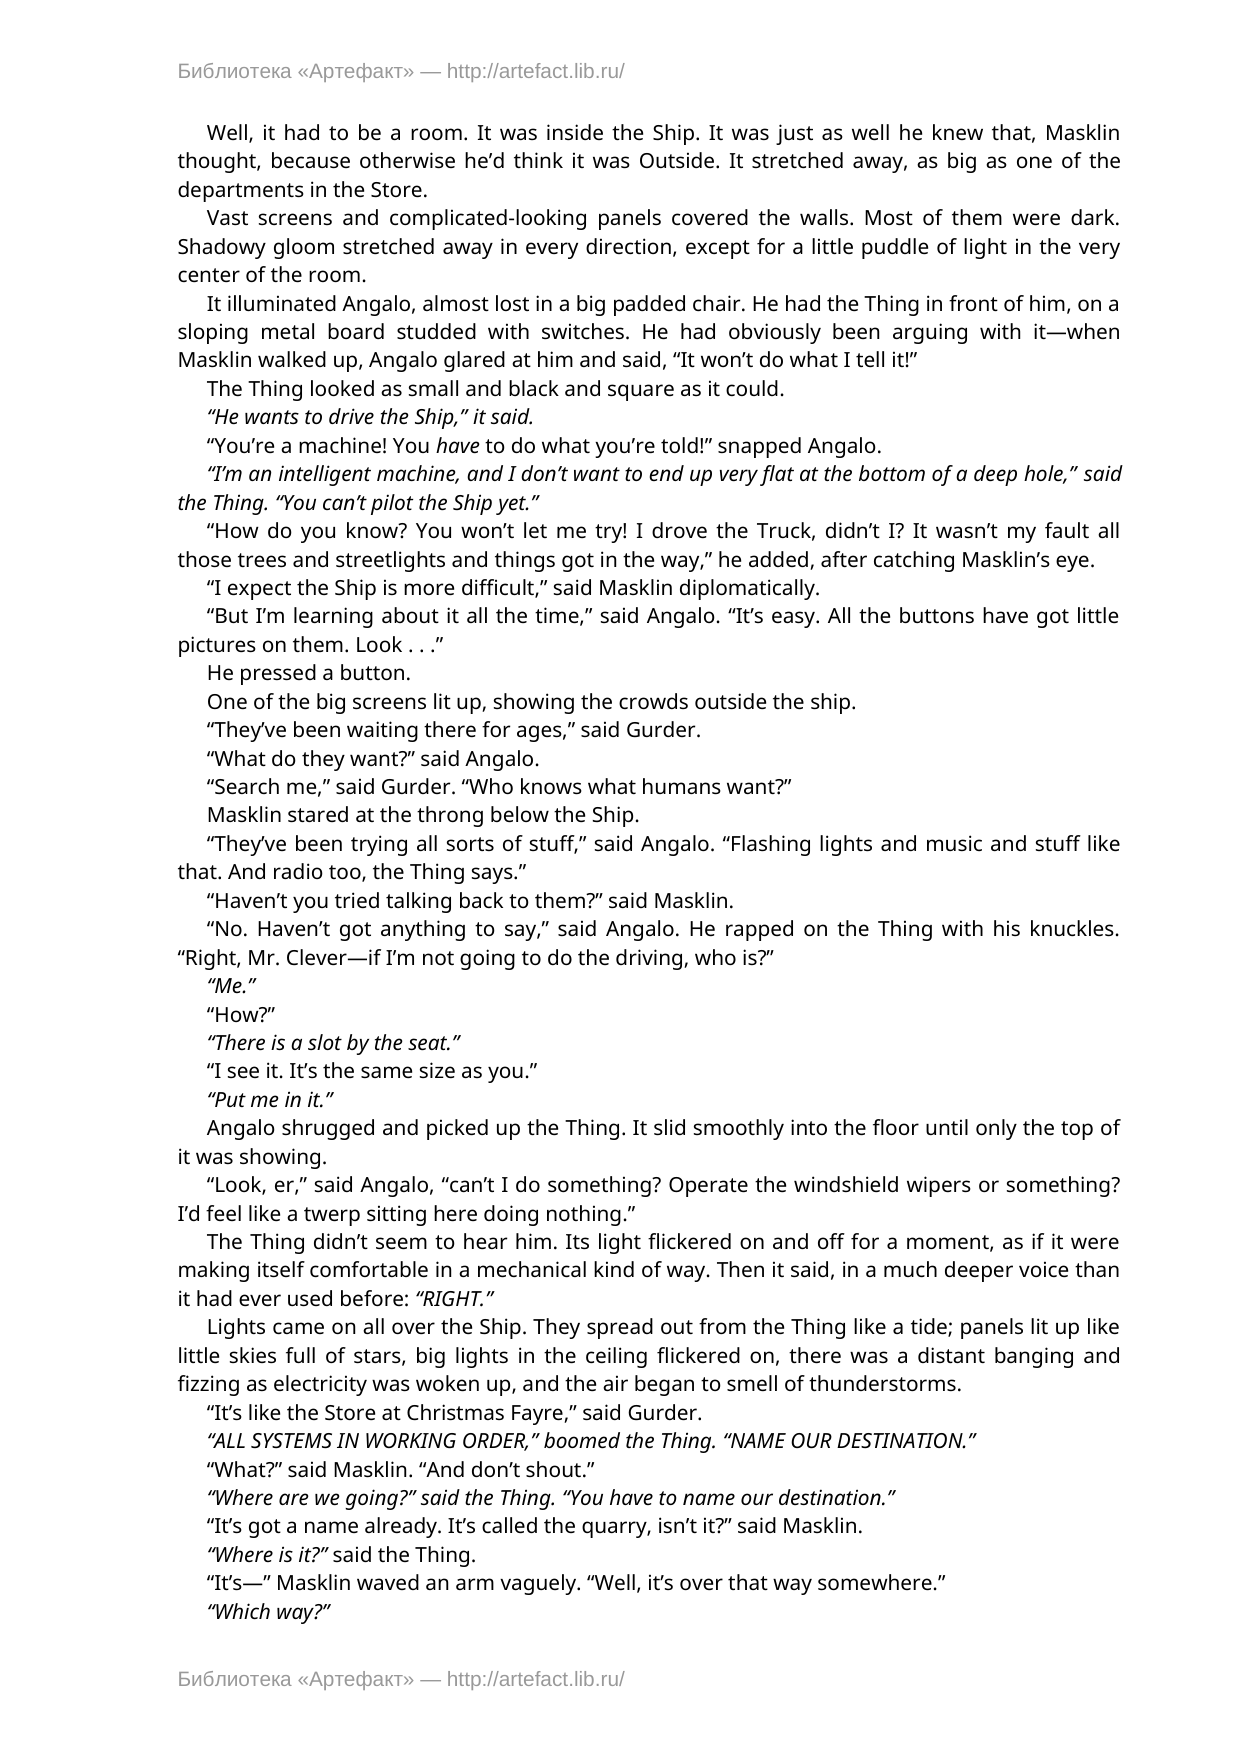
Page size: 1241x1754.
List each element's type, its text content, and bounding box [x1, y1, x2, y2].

text “It’s like the Store at Christmas Fayre,” said Gurder. [177, 1398, 1122, 1426]
text “He wants to drive the Ship,” it said. [177, 402, 1122, 431]
text It illuminated Angalo, almost lost in a big padded chair. He had the Thing in front of him, on a sloping metal board studded with switches. He had obviously been arguing with it—when Masklin walked up, Angalo glared at him and said, “It won’t do what I tell it!” [177, 289, 1122, 374]
text One of the big screens lit up, showing the crowds outside the ship. [177, 687, 1122, 715]
text Masklin stared at the throng below the Ship. [177, 801, 1122, 829]
text “Me.” [177, 971, 1122, 1000]
text “You’re a machine! You have to do what you’re told!” snapped Angalo. [177, 431, 1122, 459]
text Lights came on all over the Ship. They spread out from the Thing like a tide; panels lit up like little skies full of stars, big lights in the ceiling flickered on, there was a distant banging and fizzing as electricity was woken up, and the air began to smell of thunderstorms. [177, 1312, 1122, 1398]
text “Look, er,” said Angalo, “can’t I do something? Operate the windshield wipers or something? I’d feel like a twerp sitting here doing nothing.” [177, 1170, 1122, 1227]
text “How?” [177, 1000, 1122, 1028]
text “Put me in it.” [177, 1085, 1122, 1113]
text He pressed a button. [177, 658, 1122, 687]
text “I’m an intelligent machine, and I don’t want to end up very flat at the bottom of a deep hole,” said the Thing. “You can’t pilot the Ship yet.” [177, 459, 1122, 516]
text “Which way?” [177, 1597, 1122, 1625]
text “What do they want?” said Angalo. [177, 744, 1122, 772]
text “How do you know? You won’t let me try! I drove the Truck, didn’t I? It wasn’t my fault all those trees and streetlights and things got in the way,” he added, after catching Masklin’s eye. [177, 516, 1122, 573]
text “Where is it?” said the Thing. [177, 1540, 1122, 1568]
text The Thing didn’t seem to hear him. Its light flickered on and off for a moment, as if it were making itself comfortable in a mechanical kind of way. Then it said, in a much deeper voice than it had ever used before: “RIGHT.” [177, 1227, 1122, 1312]
text “It’s got a name already. It’s called the quarry, isn’t it?” said Masklin. [177, 1512, 1122, 1540]
text “They’ve been waiting there for ages,” said Gurder. [177, 715, 1122, 744]
text Well, it had to be a room. It was inside the Ship. It was just as well he knew that, Masklin thought, because otherwise he’d think it was Outside. It stretched away, as big as one of the departments in the Store. [177, 118, 1122, 203]
text “There is a slot by the seat.” [177, 1028, 1122, 1057]
text “I see it. It’s the same size as you.” [177, 1057, 1122, 1085]
text “No. Haven’t got anything to say,” said Angalo. He rapped on the Thing with his knuckles. “Right, Mr. Clever—if I’m not going to do the driving, who is?” [177, 914, 1122, 971]
text “I expect the Ship is more difficult,” said Masklin diplomatically. [177, 573, 1122, 602]
text The Thing looked as small and black and square as it could. [177, 374, 1122, 402]
text “Where are we going?” said the Thing. “You have to name our destination.” [177, 1483, 1122, 1512]
text “Haven’t you tried talking back to them?” said Masklin. [177, 886, 1122, 914]
text “But I’m learning about it all the time,” said Angalo. “It’s easy. All the buttons have got little pictures on them. Look . . .” [177, 602, 1122, 658]
text “They’ve been trying all sorts of stuff,” said Angalo. “Flashing lights and music and stuff like that. And radio too, the Thing says.” [177, 829, 1122, 886]
text Vast screens and complicated-looking panels covered the walls. Most of them were dark. Shadowy gloom stretched away in every direction, except for a little puddle of light in the very center of the room. [177, 203, 1122, 289]
text “Search me,” said Gurder. “Who knows what humans want?” [177, 772, 1122, 801]
text “It’s—” Masklin waved an arm vaguely. “Well, it’s over that way somewhere.” [177, 1568, 1122, 1597]
text Angalo shrugged and picked up the Thing. It slid smoothly into the floor until only the top of it was showing. [177, 1113, 1122, 1170]
text “ALL SYSTEMS IN WORKING ORDER,” boomed the Thing. “NAME OUR DESTINATION.” [177, 1426, 1122, 1455]
text “What?” said Masklin. “And don’t shout.” [177, 1455, 1122, 1483]
